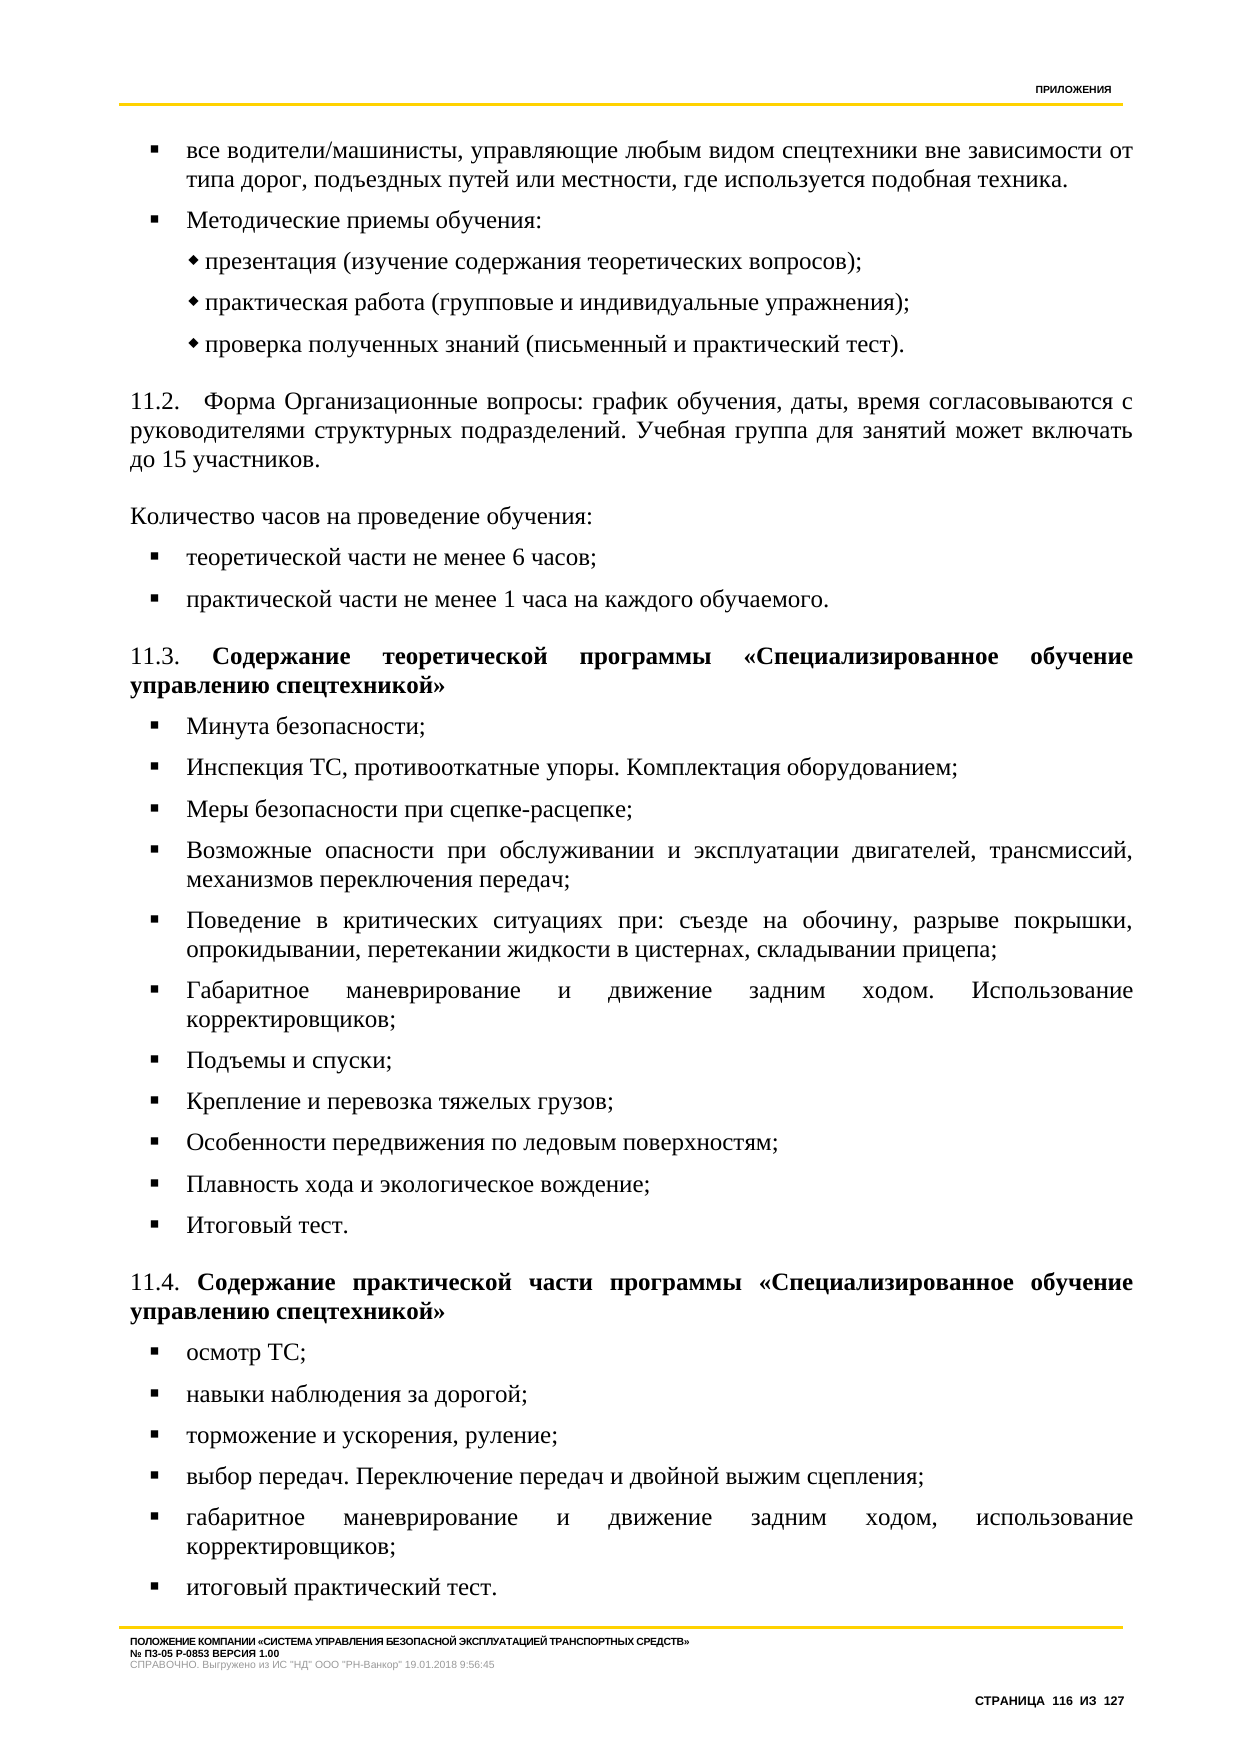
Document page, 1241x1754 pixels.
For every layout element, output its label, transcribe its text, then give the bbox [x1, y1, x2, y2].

list Инспекция ТС, противооткатные упоры. Комплектация оборудованием; [149, 752, 1134, 781]
list презентация (изучение содержания теоретических вопросов); [186, 246, 1134, 275]
list навыки наблюдения за дорогой; [149, 1379, 1134, 1407]
list итоговый практический тест. [149, 1572, 1134, 1601]
list торможение и ускорения, руление; [149, 1420, 1134, 1449]
text Количество часов на проведение обучения: [130, 501, 1134, 530]
list Итоговый тест. [149, 1210, 1134, 1239]
list практической части не менее 1 часа на каждого обучаемого. [149, 584, 1134, 612]
list Поведение в критических ситуациях при: съезде на обочину, разрыве покрышки, опрокидывании, перетекании жидкости в цистернах, складывании прицепа; [149, 905, 1134, 962]
list Методические приемы обучения: [149, 205, 1134, 234]
list осмотр ТС; [149, 1337, 1134, 1366]
list теоретической части не менее 6 часов; [149, 542, 1134, 571]
text 11.2. Форма Организационные вопросы: график обучения, даты, время согласовываются с руководителями структурных подразделений. Учебная группа для занятий может включать до 15 участников. [130, 386, 1134, 472]
list Подъемы и спуски; [149, 1045, 1134, 1074]
text 11.3. Содержание теоретической программы «Специализированное обучение управлению спецтехникой» [130, 641, 1134, 699]
list Особенности передвижения по ледовым поверхностям; [149, 1127, 1134, 1156]
list габаритное маневрирование и движение задним ходом, использование корректировщиков; [149, 1502, 1134, 1560]
list Габаритное маневрирование и движение задним ходом. Использование корректировщиков; [149, 975, 1134, 1032]
list выбор передач. Переключение передач и двойной выжим сцепления; [149, 1461, 1134, 1490]
list проверка полученных знаний (письменный и практический тест). [186, 329, 1134, 357]
text 11.4. Содержание практической части программы «Специализированное обучение управлению спецтехникой» [130, 1267, 1134, 1325]
list Возможные опасности при обслуживании и эксплуатации двигателей, трансмиссий, механизмов переключения передач; [149, 835, 1134, 892]
list Плавность хода и экологическое вождение; [149, 1169, 1134, 1197]
list все водители/машинисты, управляющие любым видом спецтехники вне зависимости от типа дорог, подъездных путей или местности, где используется подобная техника. [149, 135, 1134, 192]
list Меры безопасности при сцепке-расцепке; [149, 794, 1134, 822]
list Крепление и перевозка тяжелых грузов; [149, 1086, 1134, 1115]
list Минута безопасности; [149, 711, 1134, 740]
list практическая работа (групповые и индивидуальные упражнения); [186, 287, 1134, 316]
